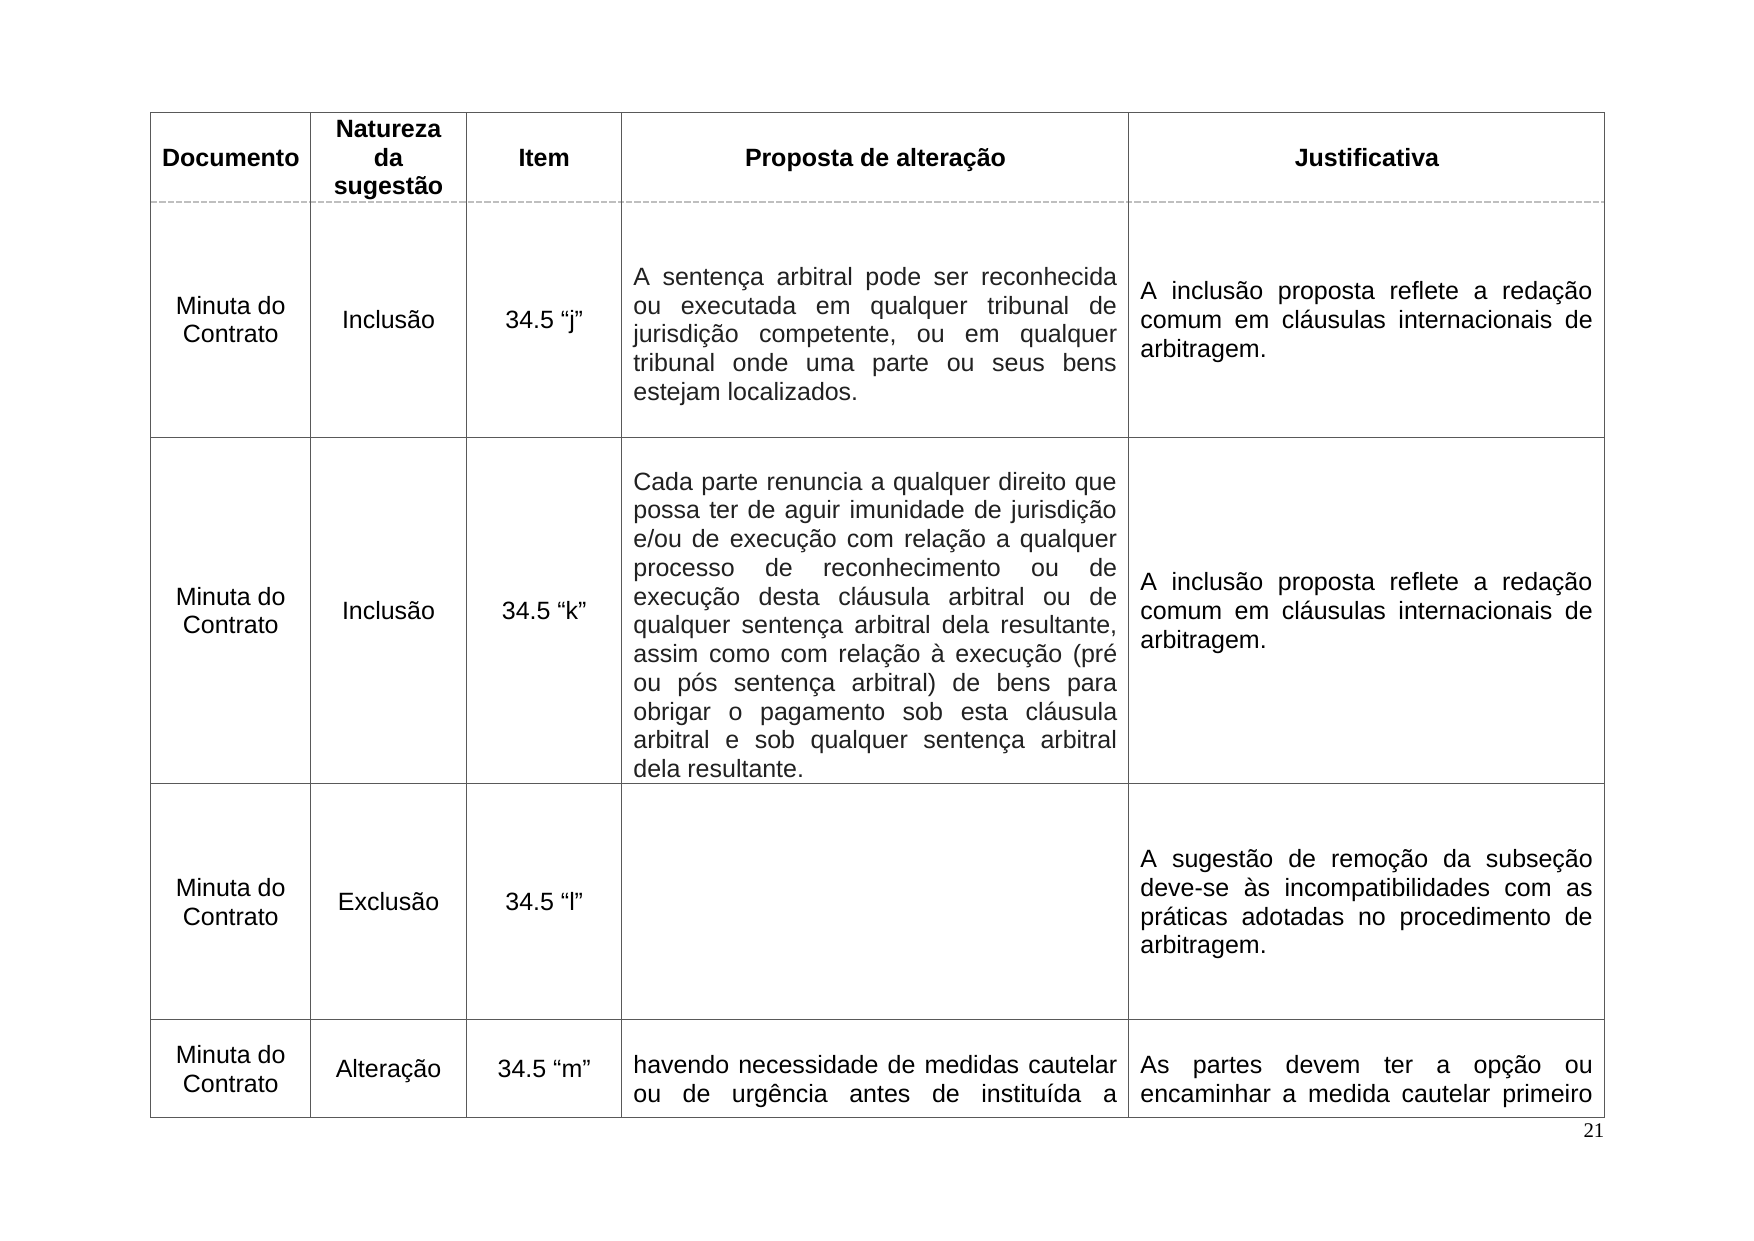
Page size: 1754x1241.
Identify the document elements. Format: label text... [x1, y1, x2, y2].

table_cell A inclusão proposta reflete a redação comum em cláusulas internacionais de arbitragem. [1129, 438, 1604, 783]
table_cell A sugestão de remoção da subseção deve-se às incompatibilidades com as práticas adotadas no procedimento de arbitragem. [1129, 784, 1604, 1019]
table_cell Minuta do Contrato [151, 438, 310, 783]
table_header Proposta de alteração [622, 113, 1128, 201]
table_cell A sentença arbitral pode ser reconhecida ou executada em qualquer tribunal de jurisdição competente, ou em qualquer tribunal onde uma parte ou seus bens estejam localizados. [622, 201, 1128, 437]
table_cell Inclusão [311, 201, 466, 437]
table_cell Minuta do Contrato [151, 1020, 310, 1117]
table_cell Alteração [311, 1020, 466, 1117]
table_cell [1129, 1020, 1604, 1117]
table_cell Exclusão [311, 784, 466, 1019]
table_cell [622, 784, 1128, 1019]
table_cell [622, 1020, 1128, 1117]
table_header Justificativa [1129, 113, 1604, 201]
table_cell A inclusão proposta reflete a redação comum em cláusulas internacionais de arbitragem. [1129, 201, 1604, 437]
table_header Item [467, 113, 621, 201]
table_cell Cada parte renuncia a qualquer direito que possa ter de aguir imunidade de jurisdição e/ou de execução com relação a qualquer processo de reconhecimento ou de execução desta cláusula arbitral ou de qualquer sentença arbitral dela resultante, assim como com relação à execução (pré ou pós sentença arbitral) de bens para obrigar o pagamento sob esta cláusula arbitral e sob qualquer sentença arbitral dela resultante. [622, 438, 1128, 783]
table_cell Minuta do Contrato [151, 784, 310, 1019]
table_cell Inclusão [311, 438, 466, 783]
table_header Natureza da sugestão [311, 113, 466, 201]
table_cell 34.5 “k” [467, 438, 621, 783]
table_cell 34.5 “j” [467, 201, 621, 437]
table_cell Minuta do Contrato [151, 201, 310, 437]
table_header Documento [151, 113, 310, 201]
table_cell 34.5 “l” [467, 784, 621, 1019]
table_cell 34.5 “m” [467, 1020, 621, 1117]
